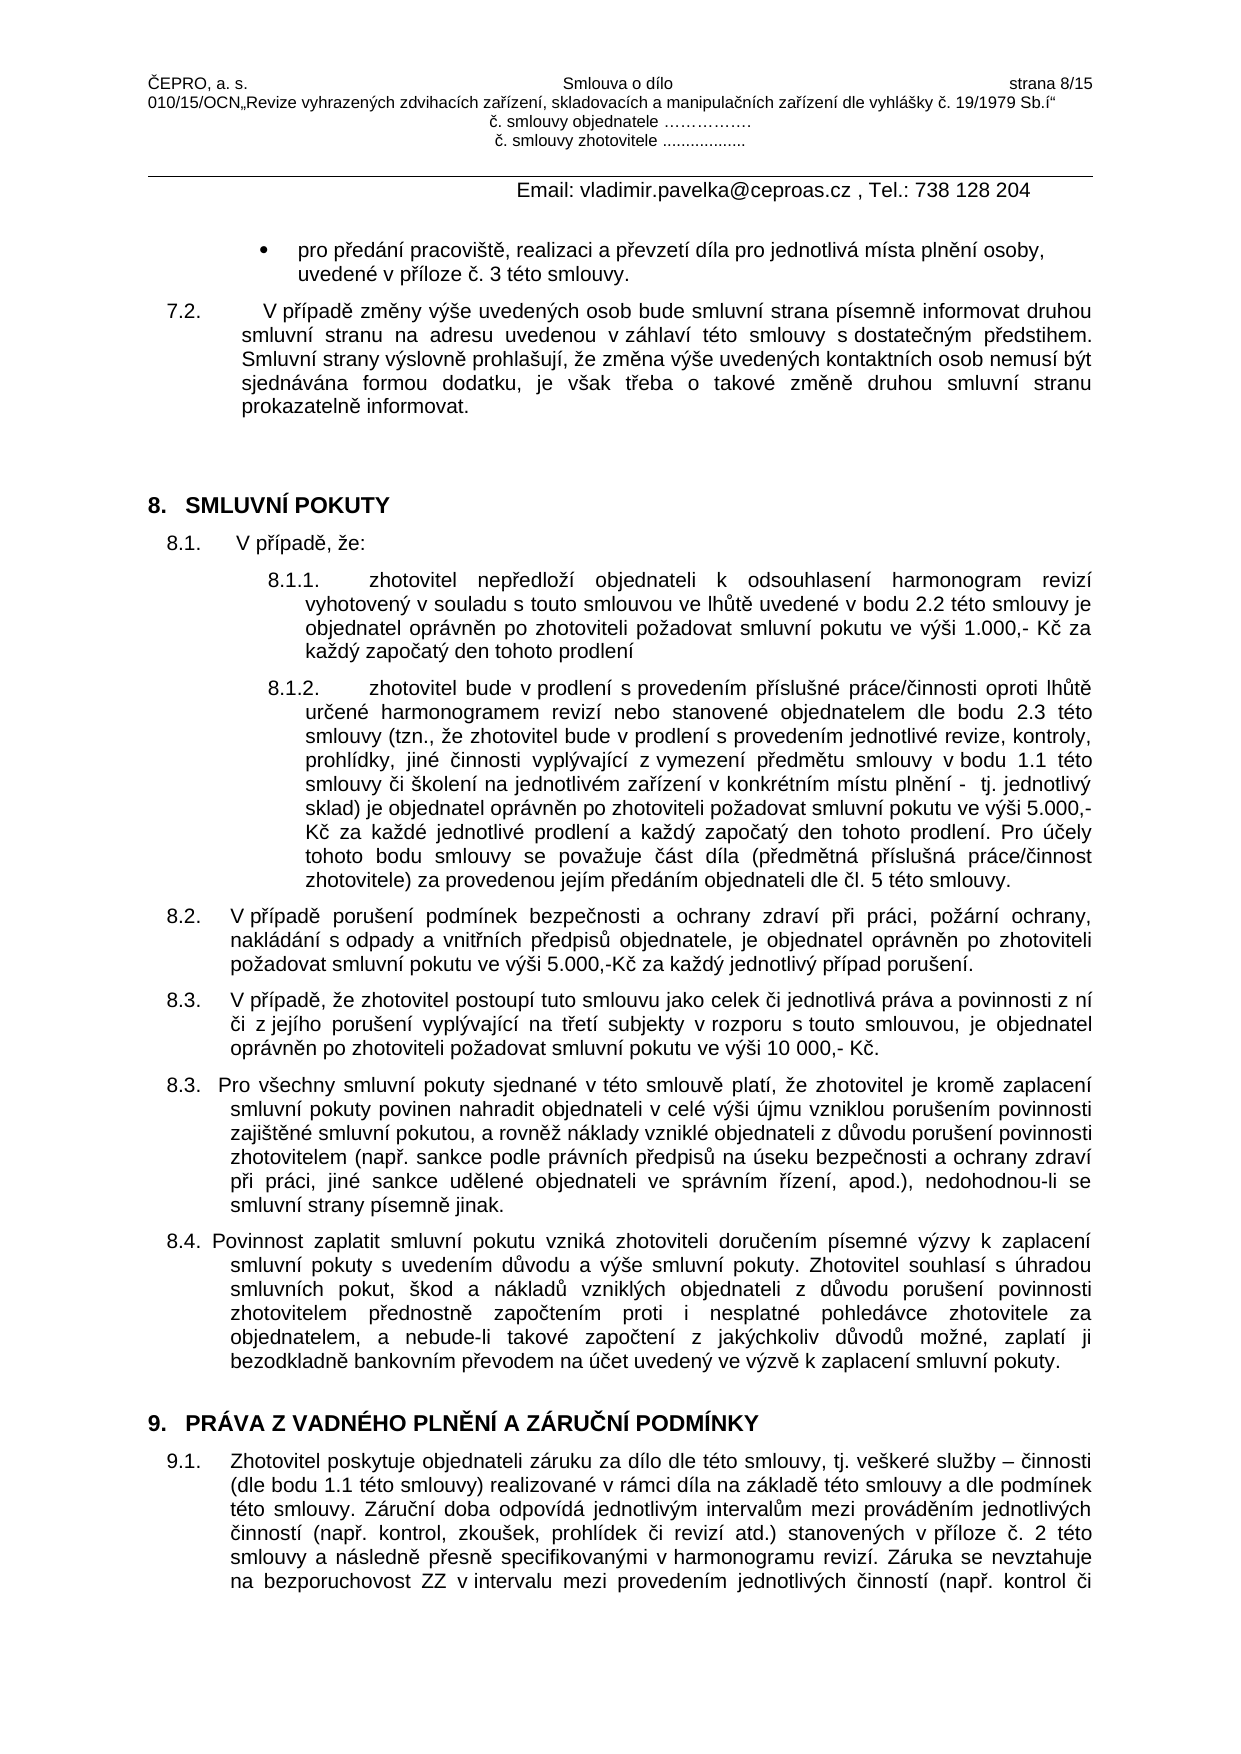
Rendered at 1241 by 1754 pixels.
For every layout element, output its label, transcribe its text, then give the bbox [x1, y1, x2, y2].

text 8.4. Povinnost zaplatit smluvní pokutu vzniká zhotoviteli doručením písemné výzvy k zaplacení smluvní pokuty s uvedením důvodu a výše smluvní pokuty. Zhotovitel souhlasí s úhradou smluvních pokut, škod a nákladů vzniklých objednateli z důvodu porušení povinnosti zhotovitelem přednostně započtením proti i nesplatné pohledávce zhotovitele za objednatelem, a nebude-li takové započtení z jakýchkoliv důvodů možné, zaplatí ji bezodkladně bankovním převodem na účet uvedený ve výzvě k zaplacení smluvní pokuty. [166, 1229, 1093, 1373]
text V případě, že zhotovitel postoupí tuto smlouvu jako celek či jednotlivá práva a povinnosti z ní či z jejího porušení vyplývající na třetí subjekty v rozporu s touto smlouvou, je objednatel oprávněn po zhotoviteli požadovat smluvní pokutu ve výši 10 000,- Kč. [166, 988, 1093, 1060]
text 8.3. Pro všechny smluvní pokuty sjednané v této smlouvě platí, že zhotovitel je kromě zaplacení smluvní pokuty povinen nahradit objednateli v celé výši újmu vzniklou porušením povinnosti zajištěné smluvní pokutou, a rovněž náklady vzniklé objednateli z důvodu porušení povinnosti zhotovitelem (např. sankce podle právních předpisů na úseku bezpečnosti a ochrany zdraví při práci, jiné sankce udělené objednateli ve správním řízení, apod.), nedohodnou-li se smluvní strany písemně jinak. [166, 1073, 1093, 1216]
subtitle PRÁVA Z VADNÉHO PLNĚNÍ A ZÁRUČNÍ PODMÍNKY [148, 1410, 1093, 1437]
list zhotovitel bude v prodlení s provedením příslušné práce/činnosti oproti lhůtě určené harmonogramem revizí nebo stanovené objednatelem dle bodu 2.3 této smlouvy (tzn., že zhotovitel bude v prodlení s provedením jednotlivé revize, kontroly, prohlídky, jiné činnosti vyplývající z vymezení předmětu smlouvy v bodu 1.1 této smlouvy či školení na jednotlivém zařízení v konkrétním místu plnění - tj. jednotlivý sklad) je objednatel oprávněn po zhotoviteli požadovat smluvní pokutu ve výši 5.000,- Kč za každé jednotlivé prodlení a každý započatý den tohoto prodlení. Pro účely tohoto bodu smlouvy se považuje část díla (předmětná příslušná práce/činnost zhotovitele) za provedenou jejím předáním objednateli dle čl. 5 této smlouvy. [268, 676, 1093, 891]
list V případě změny výše uvedených osob bude smluvní strana písemně informovat druhou smluvní stranu na adresu uvedenou v záhlaví této smlouvy s dostatečným předstihem. Smluvní strany výslovně prohlašují, že změna výše uvedených kontaktních osob nemusí být sjednávána formou dodatku, je však třeba o takové změně druhou smluvní stranu prokazatelně informovat. [166, 298, 1093, 418]
list zhotovitel nepředloží objednateli k odsouhlasení harmonogram revizí vyhotovený v souladu s touto smlouvou ve lhůtě uvedené v bodu 2.2 této smlouvy je objednatel oprávněn po zhotoviteli požadovat smluvní pokutu ve výši 1.000,- Kč za každý započatý den tohoto prodlení [268, 567, 1093, 663]
list Email: vladimir.pavelka@ceproas.cz , Tel.: 738 128 204 [260, 177, 1093, 225]
subtitle SMLUVNÍ POKUTY [148, 492, 1093, 518]
list pro předání pracoviště, realizaci a převzetí díla pro jednotlivá místa plnění osoby, uvedené v příloze č. 3 této smlouvy. [260, 238, 1093, 286]
text V případě, že: [166, 531, 1093, 555]
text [166, 1449, 1093, 1593]
text V případě porušení podmínek bezpečnosti a ochrany zdraví při práci, požární ochrany, nakládání s odpady a vnitřních předpisů objednatele, je objednatel oprávněn po zhotoviteli požadovat smluvní pokutu ve výši 5.000,-Kč za každý jednotlivý případ porušení. [166, 904, 1093, 976]
